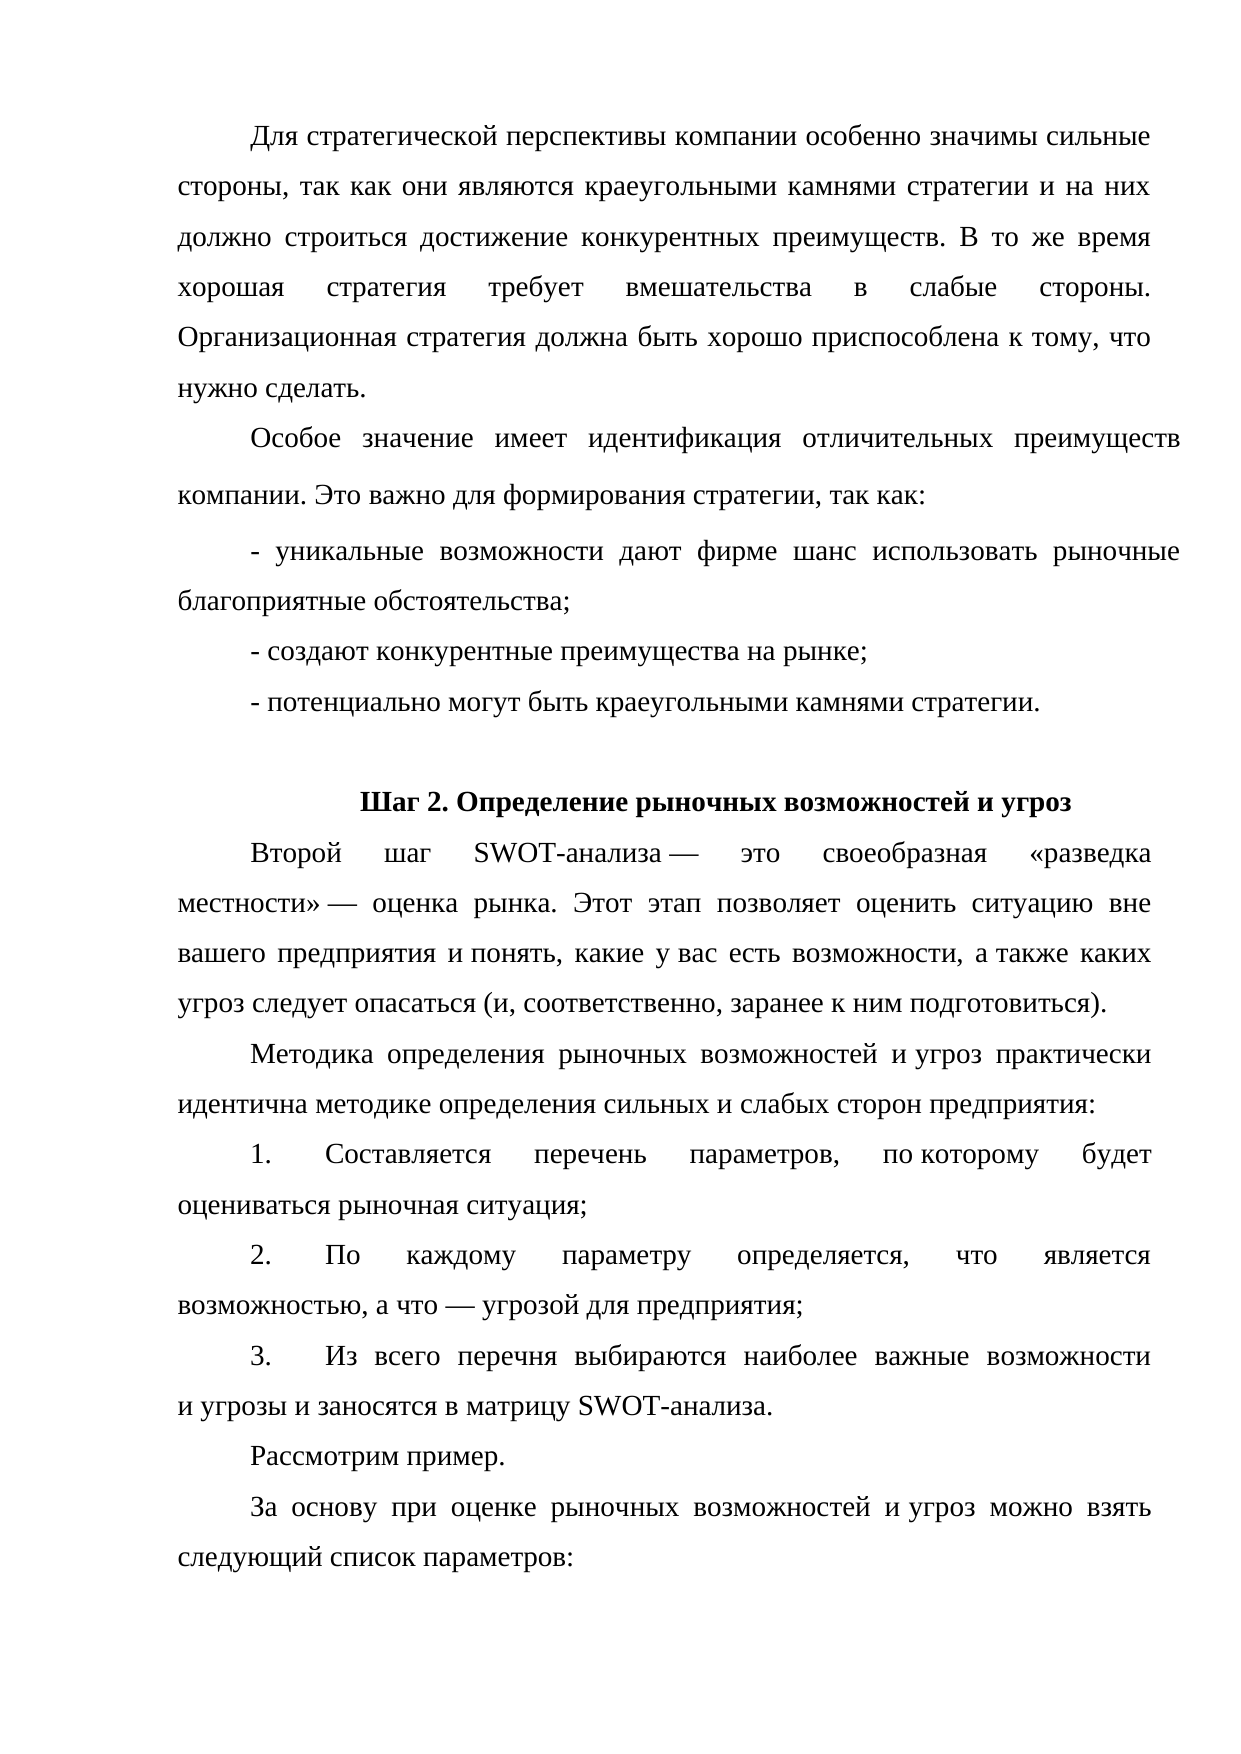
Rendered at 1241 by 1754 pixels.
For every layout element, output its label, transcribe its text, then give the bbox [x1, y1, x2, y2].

text Рассмотрим пример. [177, 1438, 1152, 1472]
text Для стратегической перспективы компании особенно значимы сильные стороны, так как они являются краеугольными камнями стратегии и на них должно строиться достижение конкурентных преимуществ. В то же время хорошая стратегия требует вмешательства в слабые стороны. Организационная стратегия должна быть хорошо приспособлена к тому, что нужно сделать. [177, 118, 1152, 403]
list Составляется перечень параметров, по которому будет оцениваться рыночная ситуация; [177, 1137, 1152, 1220]
list Из всего перечня выбираются наиболее важные возможности и угрозы и заносятся в матрицу SWOT-анализа. [177, 1338, 1152, 1422]
text - создают конкурентные преимущества на рынке; [177, 633, 1181, 667]
text - потенциально могут быть краеугольными камнями стратегии. [177, 684, 1181, 717]
text Второй шаг SWOT-анализа — это своеобразная «разведка местности» — оценка рынка. Этот этап позволяет оценить ситуацию вне вашего предприятия и понять, какие у вас есть возможности, а также каких угроз следует опасаться (и, соответственно, заранее к ним подготовиться). [177, 835, 1152, 1019]
text Шаг 2. Определение рыночных возможностей и угроз [177, 784, 1181, 818]
text За основу при оценке рыночных возможностей и угроз можно взять следующий список параметров: [177, 1489, 1152, 1573]
list По каждому параметру определяется, что является возможностью, а что — угрозой для предприятия; [177, 1237, 1152, 1321]
text - уникальные возможности дают фирме шанс использовать рыночные благоприятные обстоятельства; [177, 533, 1181, 617]
text Особое значение имеет идентификация отличительных преимуществ компании. Это важно для формирования стратегии, так как: [177, 420, 1181, 513]
text Методика определения рыночных возможностей и угроз практически идентична методике определения сильных и слабых сторон предприятия: [177, 1036, 1152, 1120]
